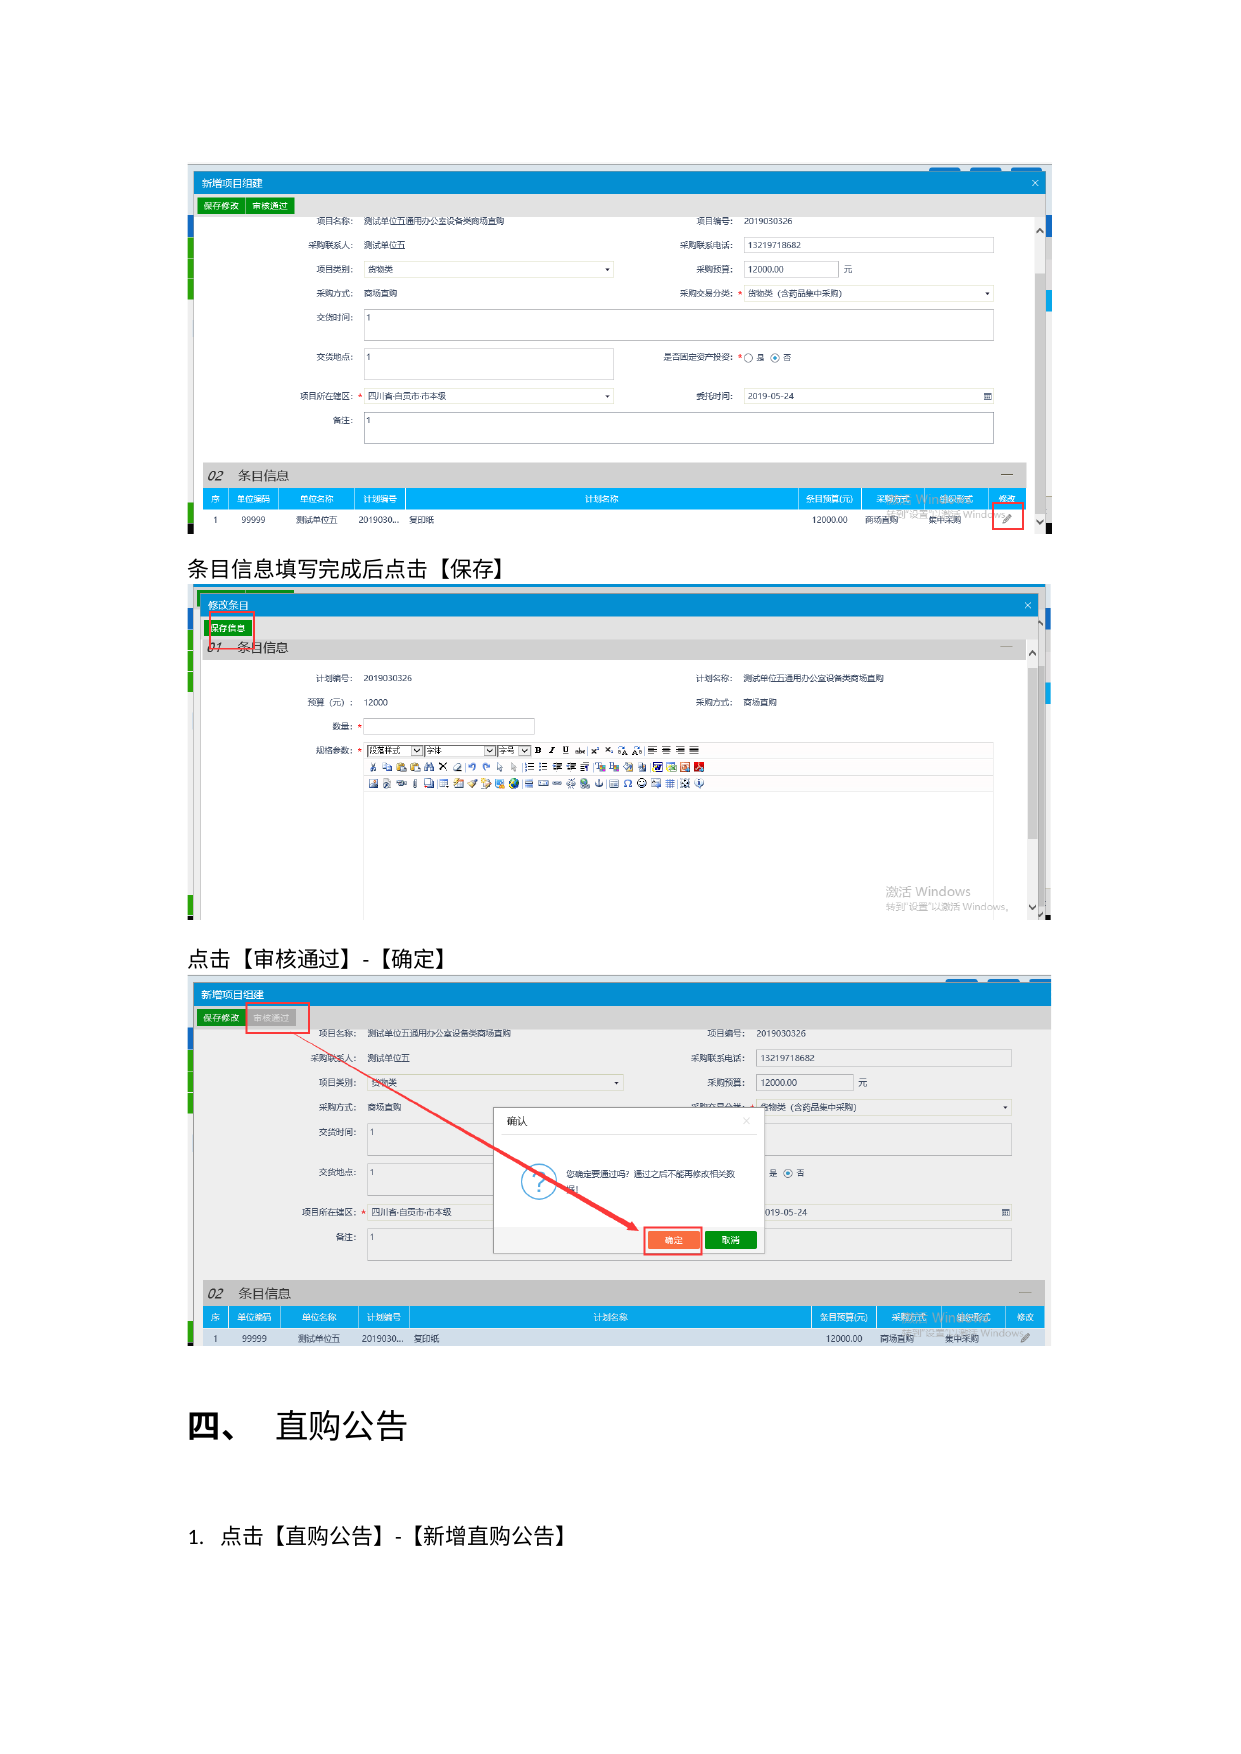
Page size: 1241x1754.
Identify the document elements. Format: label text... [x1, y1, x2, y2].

text 条目信息填写完成后点击【保存】 [187, 552, 1053, 584]
picture [187, 974, 1052, 1346]
text 点击【审核通过】-【确定】 [187, 942, 1053, 974]
subtitle 直购公告 [187, 1392, 1053, 1457]
picture [187, 584, 1051, 920]
list 点击【直购公告】-【新增直购公告】 [187, 1519, 1053, 1551]
picture [187, 162, 1052, 534]
